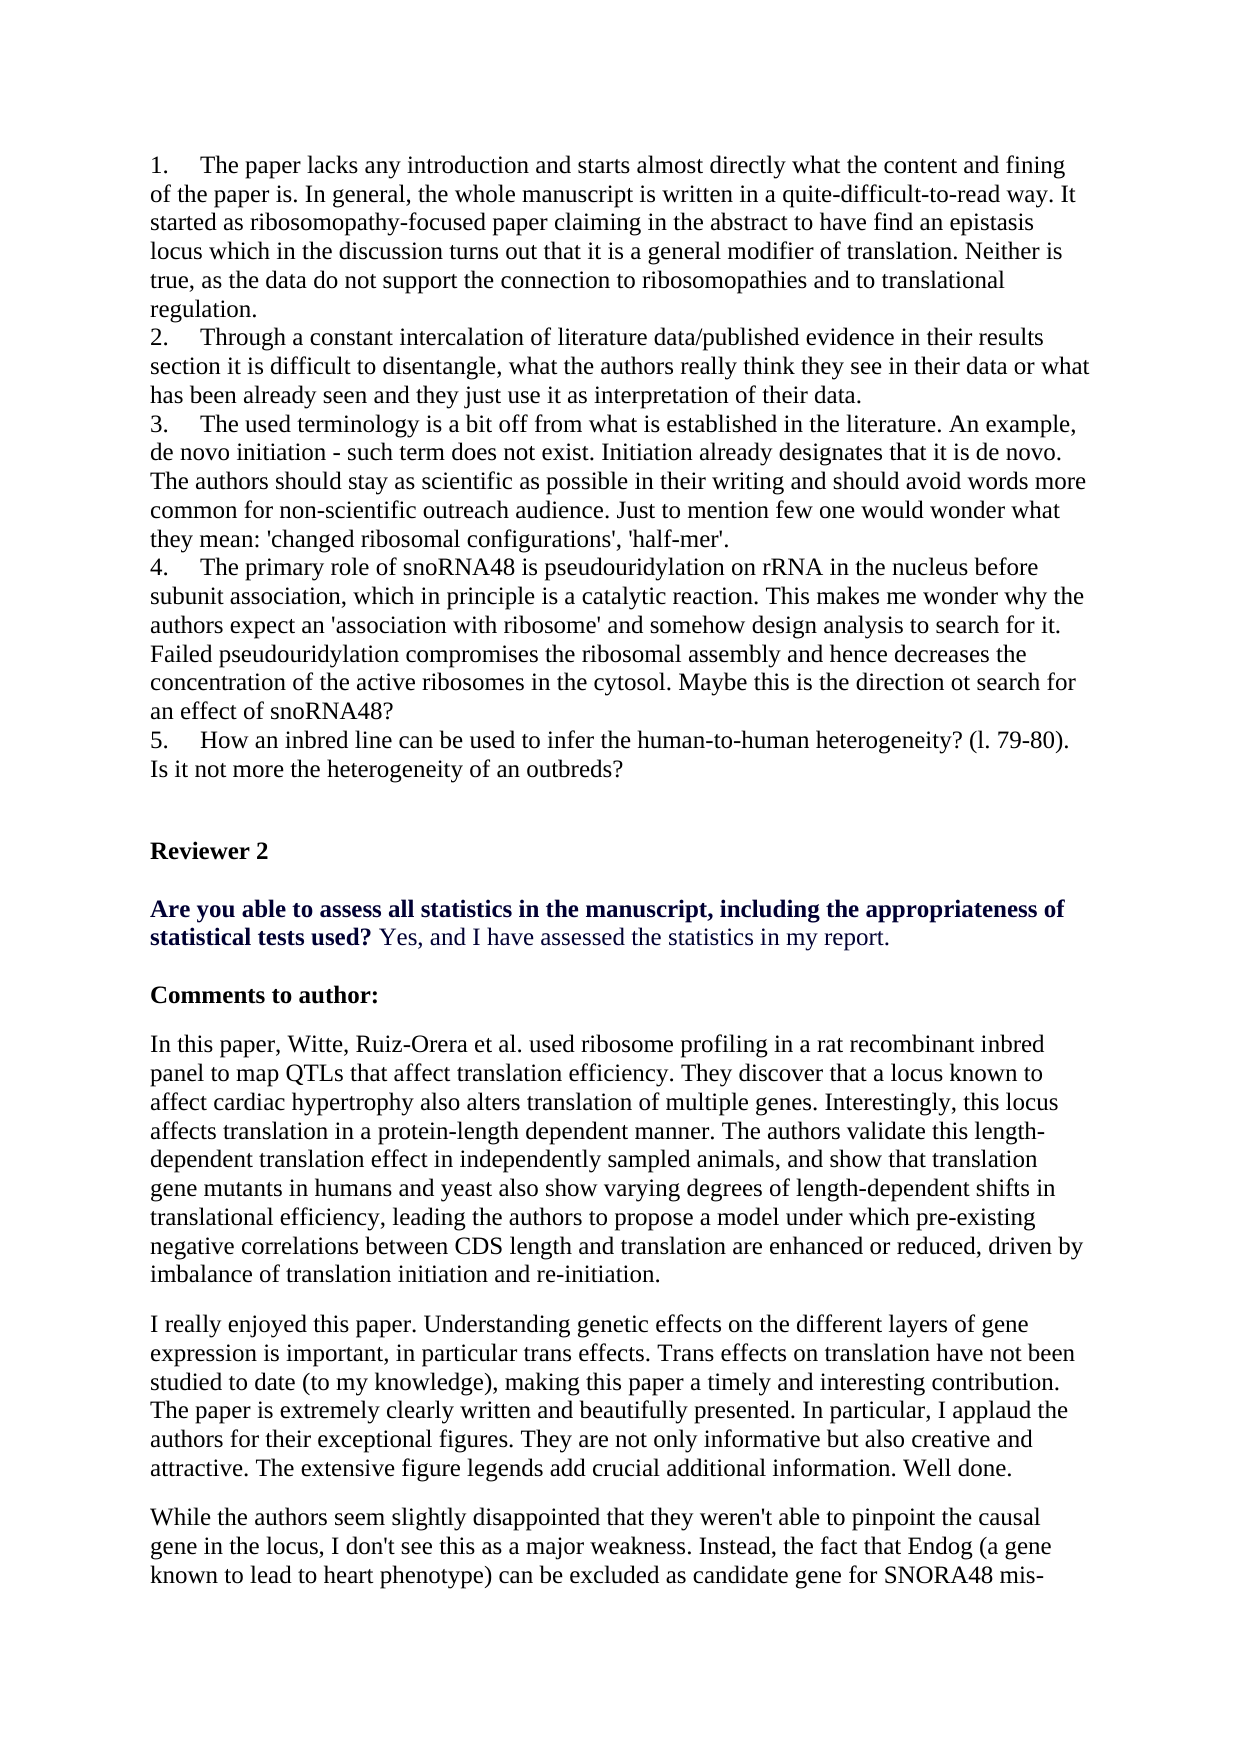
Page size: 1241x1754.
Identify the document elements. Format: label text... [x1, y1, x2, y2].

text In this paper, Witte, Ruiz-Orera et al. used ribosome profiling in a rat recombinant inbred panel to map QTLs that affect translation efficiency. They discover that a locus known to affect cardiac hypertrophy also alters translation of multiple genes. Interestingly, this locus affects translation in a protein-length dependent manner. The authors validate this length-dependent translation effect in independently sampled animals, and show that translation gene mutants in humans and yeast also show varying degrees of length-dependent shifts in translational efficiency, leading the authors to propose a model under which pre-existing negative correlations between CDS length and translation are enhanced or reduced, driven by imbalance of translation initiation and re-initiation. [150, 1029, 1090, 1288]
text Reviewer 2 [150, 836, 1090, 865]
text 3. The used terminology is a bit off from what is established in the literature. An example, de novo initiation - such term does not exist. Initiation already designates that it is de novo. The authors should stay as scientific as possible in their writing and should avoid words more common for non-scientific outreach audience. Just to mention few one would wonder what they mean: 'changed ribosomal configurations', 'half-mer'. [150, 409, 1090, 552]
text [150, 1502, 1090, 1589]
text 1. The paper lacks any introduction and starts almost directly what the content and fining of the paper is. In general, the whole manuscript is written in a quite-difficult-to-read way. It started as ribosomopathy-focused paper claiming in the abstract to have find an epistasis locus which in the discussion turns out that it is a general modifier of translation. Neither is true, as the data do not support the connection to ribosomopathies and to translational regulation. [150, 150, 1090, 322]
text 4. The primary role of snoRNA48 is pseudouridylation on rRNA in the nucleus before subunit association, which in principle is a catalytic reaction. This makes me wonder why the authors expect an 'association with ribosome' and somehow design analysis to search for it. Failed pseudouridylation compromises the ribosomal assembly and hence decreases the concentration of the active ribosomes in the cytosol. Maybe this is the direction ot search for an effect of snoRNA48? [150, 552, 1090, 725]
text Comments to author: [150, 980, 1090, 1009]
text I really enjoyed this paper. Understanding genetic effects on the different layers of gene expression is important, in particular trans effects. Trans effects on translation have not been studied to date (to my knowledge), making this paper a timely and interesting contribution. The paper is extremely clearly written and beautifully presented. In particular, I applaud the authors for their exceptional figures. They are not only informative but also creative and attractive. The extensive figure legends add crucial additional information. Well done. [150, 1309, 1090, 1482]
text 2. Through a constant intercalation of literature data/published evidence in their results section it is difficult to disentangle, what the authors really think they see in their data or what has been already seen and they just use it as interpretation of their data. [150, 322, 1090, 409]
text 5. How an inbred line can be used to infer the human-to-human heterogeneity? (l. 79-80). Is it not more the heterogeneity of an outbreds? [150, 725, 1090, 782]
text Are you able to assess all statistics in the manuscript, including the appropriateness of statistical tests used? Yes, and I have assessed the statistics in my report. [814, 894, 1090, 951]
